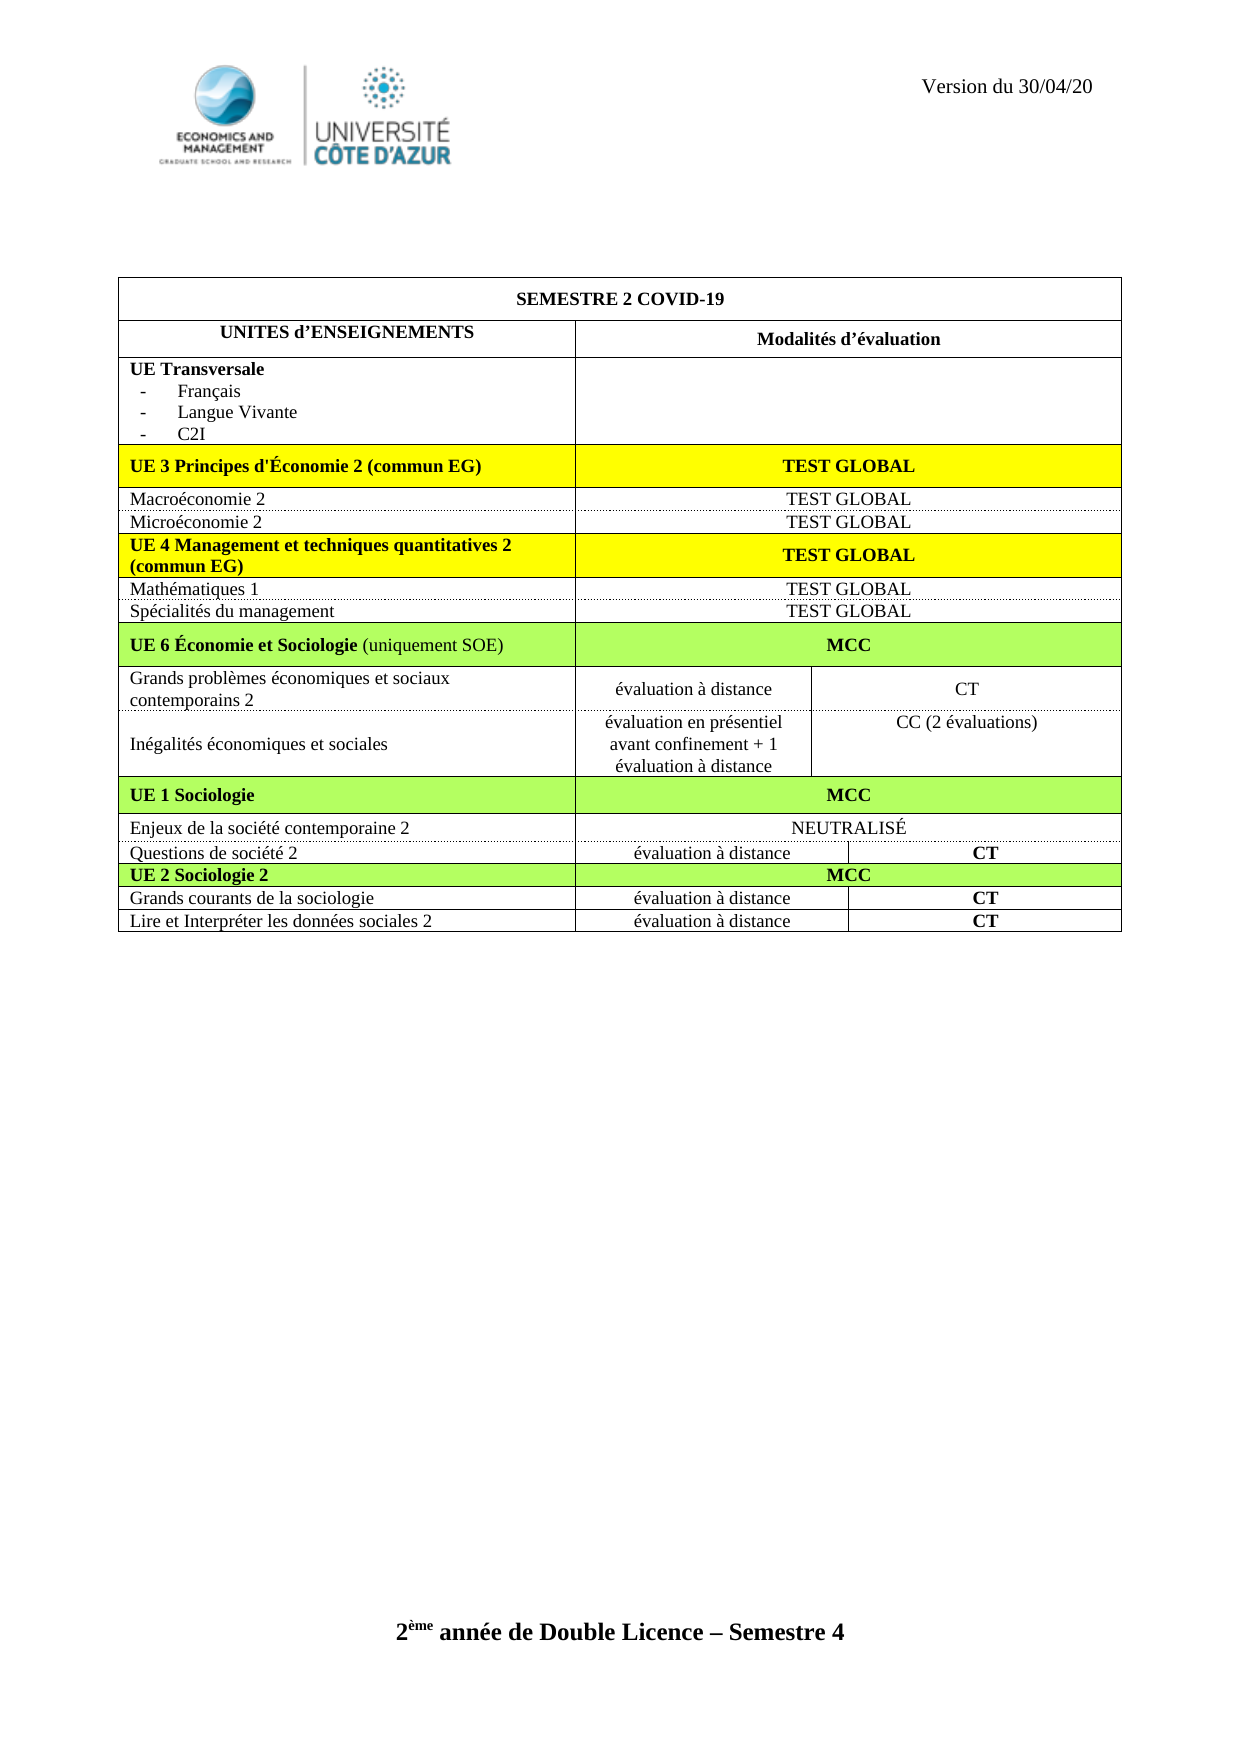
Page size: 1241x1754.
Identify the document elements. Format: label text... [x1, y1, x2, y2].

table_cell CT [812, 667, 1121, 710]
picture [147, 56, 461, 169]
table_cell Microéconomie 2 [119, 510, 575, 532]
table_cell CT [849, 910, 1121, 931]
table_cell CT [849, 887, 1121, 908]
table_cell Grands problèmes économiques et sociaux contemporains 2 [119, 667, 575, 710]
table_cell CC (2 évaluations) [812, 710, 1121, 776]
table_cell Grands courants de la sociologie [119, 887, 575, 908]
table_cell Lire et Interpréter les données sociales 2 [119, 910, 575, 931]
table_cell Enjeux de la société contemporaine 2 [119, 814, 575, 841]
table_cell UE 2 Sociologie 2 [119, 864, 575, 886]
table_cell évaluation à distance [576, 887, 848, 908]
table_cell TEST GLOBAL [576, 534, 1121, 577]
table_cell TEST GLOBAL [576, 578, 1121, 599]
table_cell Macroéconomie 2 [119, 488, 575, 510]
table_cell CT [849, 841, 1121, 863]
table_cell UE Transversale Français Langue Vivante C2I [119, 358, 575, 444]
table_cell MCC [576, 777, 1121, 813]
table_cell Spécialités du management [119, 599, 575, 622]
table_cell Modalités d’évaluation [576, 321, 1121, 357]
table_cell Inégalités économiques et sociales [119, 710, 575, 776]
table_cell UE 1 Sociologie [119, 777, 575, 813]
text 2ème année de Double Licence – Semestre 4 [148, 1617, 1093, 1646]
table_cell MCC [576, 623, 1121, 666]
table_cell [576, 358, 1121, 444]
table_header SEMESTRE 2 COVID-19 [119, 278, 1121, 320]
table_cell UE 4 Management et techniques quantitatives 2 (commun EG) [119, 534, 575, 577]
table_cell UNITES d’ENSEIGNEMENTS [119, 321, 575, 357]
table_cell TEST GLOBAL [576, 510, 1121, 532]
table_cell TEST GLOBAL [576, 599, 1121, 622]
table_cell évaluation à distance [576, 910, 848, 931]
table_cell UE 6 Économie et Sociologie (uniquement SOE) [119, 623, 575, 666]
table_cell TEST GLOBAL [576, 488, 1121, 510]
table_cell UE 3 Principes d'Économie 2 (commun EG) [119, 445, 575, 487]
table_cell MCC [576, 864, 1121, 886]
table_cell TEST GLOBAL [576, 445, 1121, 487]
table_cell évaluation en présentiel avant confinement + 1 évaluation à distance [576, 710, 811, 776]
table_cell évaluation à distance [576, 667, 811, 710]
table_cell Mathématiques 1 [119, 578, 575, 599]
table_cell NEUTRALISÉ [576, 814, 1121, 841]
table_cell évaluation à distance [576, 841, 848, 863]
table_cell Questions de société 2 [119, 841, 575, 863]
